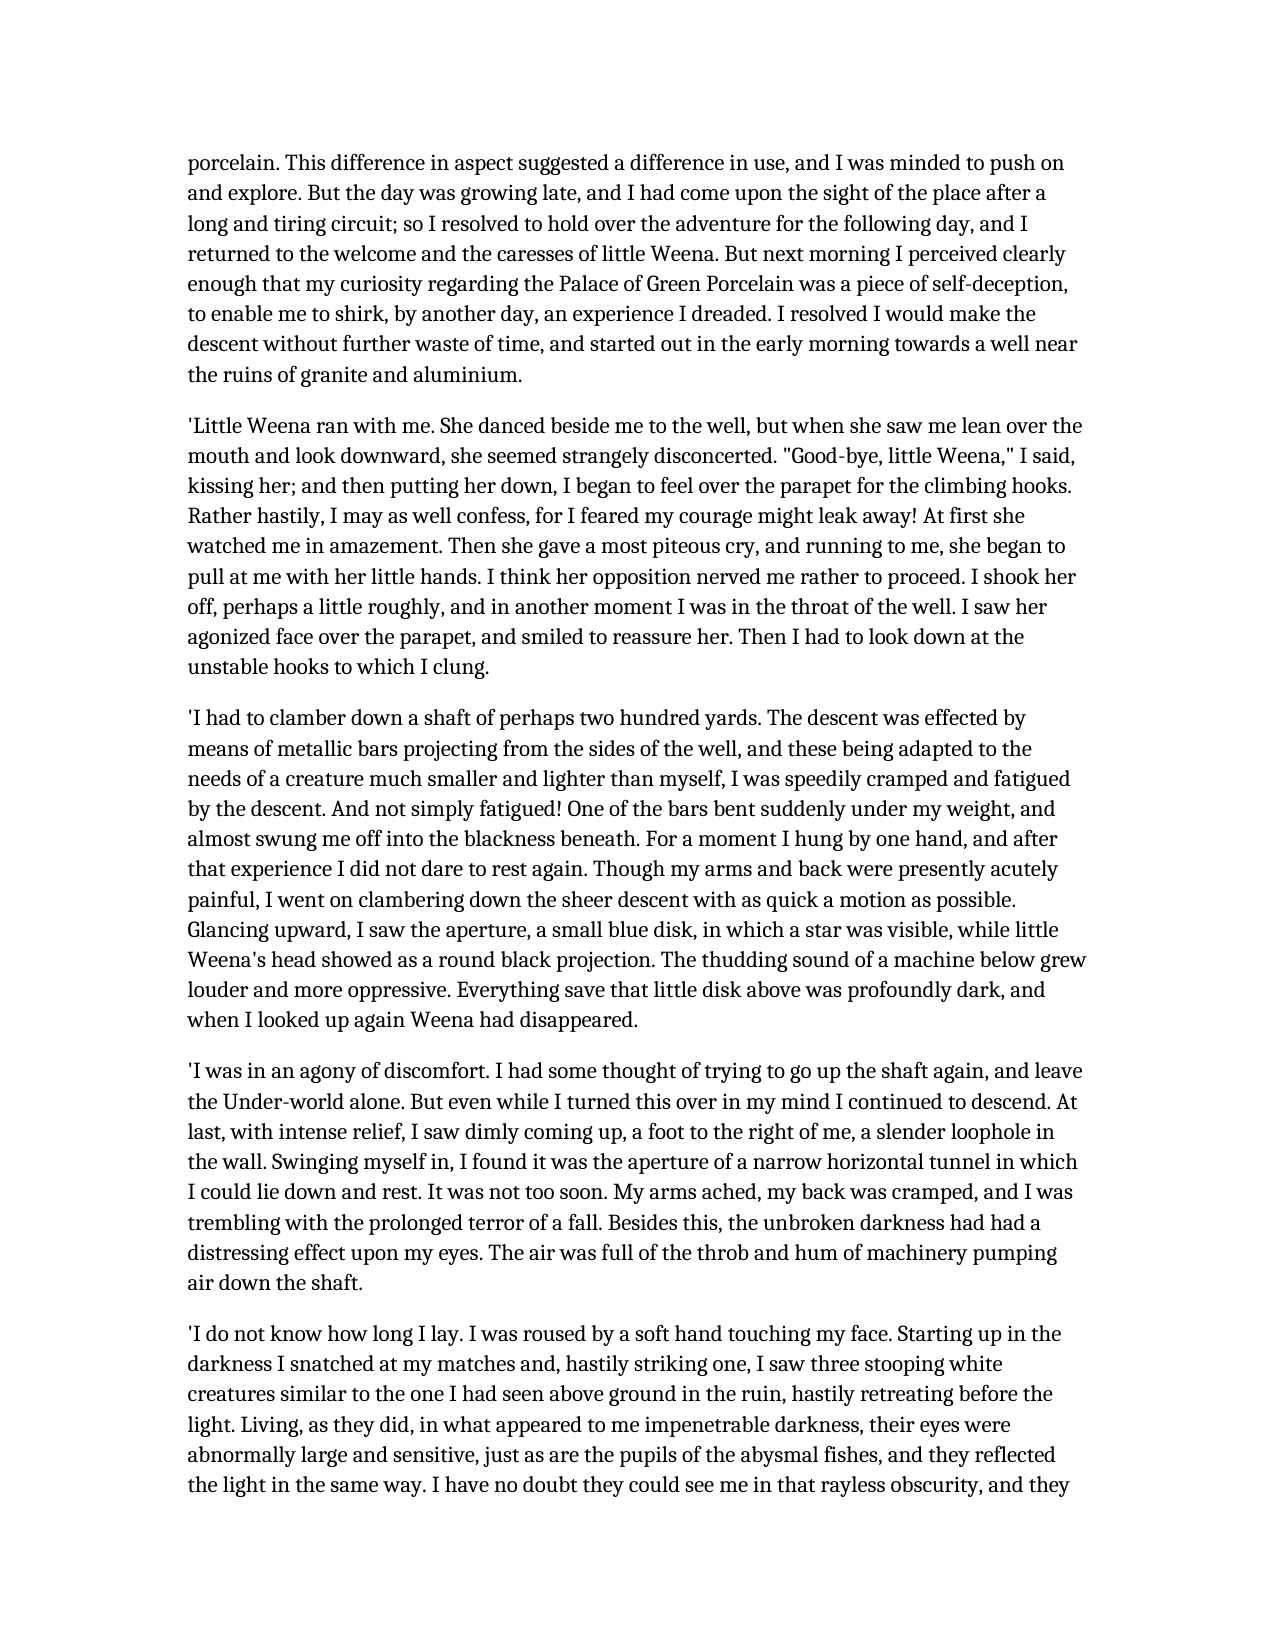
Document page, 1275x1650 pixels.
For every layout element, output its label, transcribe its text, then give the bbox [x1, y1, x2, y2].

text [187, 150, 1087, 388]
text 'I was in an agony of discomfort. I had some thought of trying to go up the shaft again, and leave the Under-world alone. But even while I turned this over in my mind I continued to descend. At last, with intense relief, I saw dimly coming up, a foot to the right of me, a slender loophole in the wall. Swinging myself in, I found it was the aperture of a narrow horizontal tunnel in which I could lie down and rest. It was not too soon. My arms ached, my back was cramped, and I was trembling with the prolonged terror of a fall. Besides this, the unbroken darkness had had a distressing effect upon my eyes. The air was full of the throb and hum of machinery pumping air down the shaft. [187, 1058, 1087, 1296]
text 'Little Weena ran with me. She danced beside me to the well, but when she saw me lean over the mouth and look downward, she seemed strangely disconcerted. "Good-bye, little Weena," I said, kissing her; and then putting her down, I began to feel over the parapet for the climbing hooks. Rather hastily, I may as well confess, for I feared my courage might leak away! At first she watched me in amazement. Then she gave a most piteous cry, and running to me, she began to pull at me with her little hands. I think her opposition nerved me rather to proceed. I shook her off, perhaps a little roughly, and in another moment I was in the throat of the well. I saw her agonized face over the parapet, and smiled to reassure her. Then I had to look down at the unstable hooks to which I clung. [187, 412, 1087, 681]
text 'I had to clamber down a shaft of perhaps two hundred yards. The descent was effected by means of metallic bars projecting from the sides of the well, and these being adapted to the needs of a creature much smaller and lighter than myself, I was speedily cramped and fatigued by the descent. And not simply fatigued! One of the bars bent suddenly under my weight, and almost swung me off into the blackness beneath. For a moment I hung by one hand, and after that experience I did not dare to rest again. Though my arms and back were presently acutely painful, I went on clambering down the sheer descent with as quick a motion as possible. Glancing upward, I saw the aperture, a small blue disk, in which a star was visible, while little Weena's head showed as a round black projection. The thudding sound of a machine below grew louder and more oppressive. Everything save that little disk above was profoundly dark, and when I looked up again Weena had disappeared. [187, 705, 1087, 1034]
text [187, 1321, 1087, 1498]
